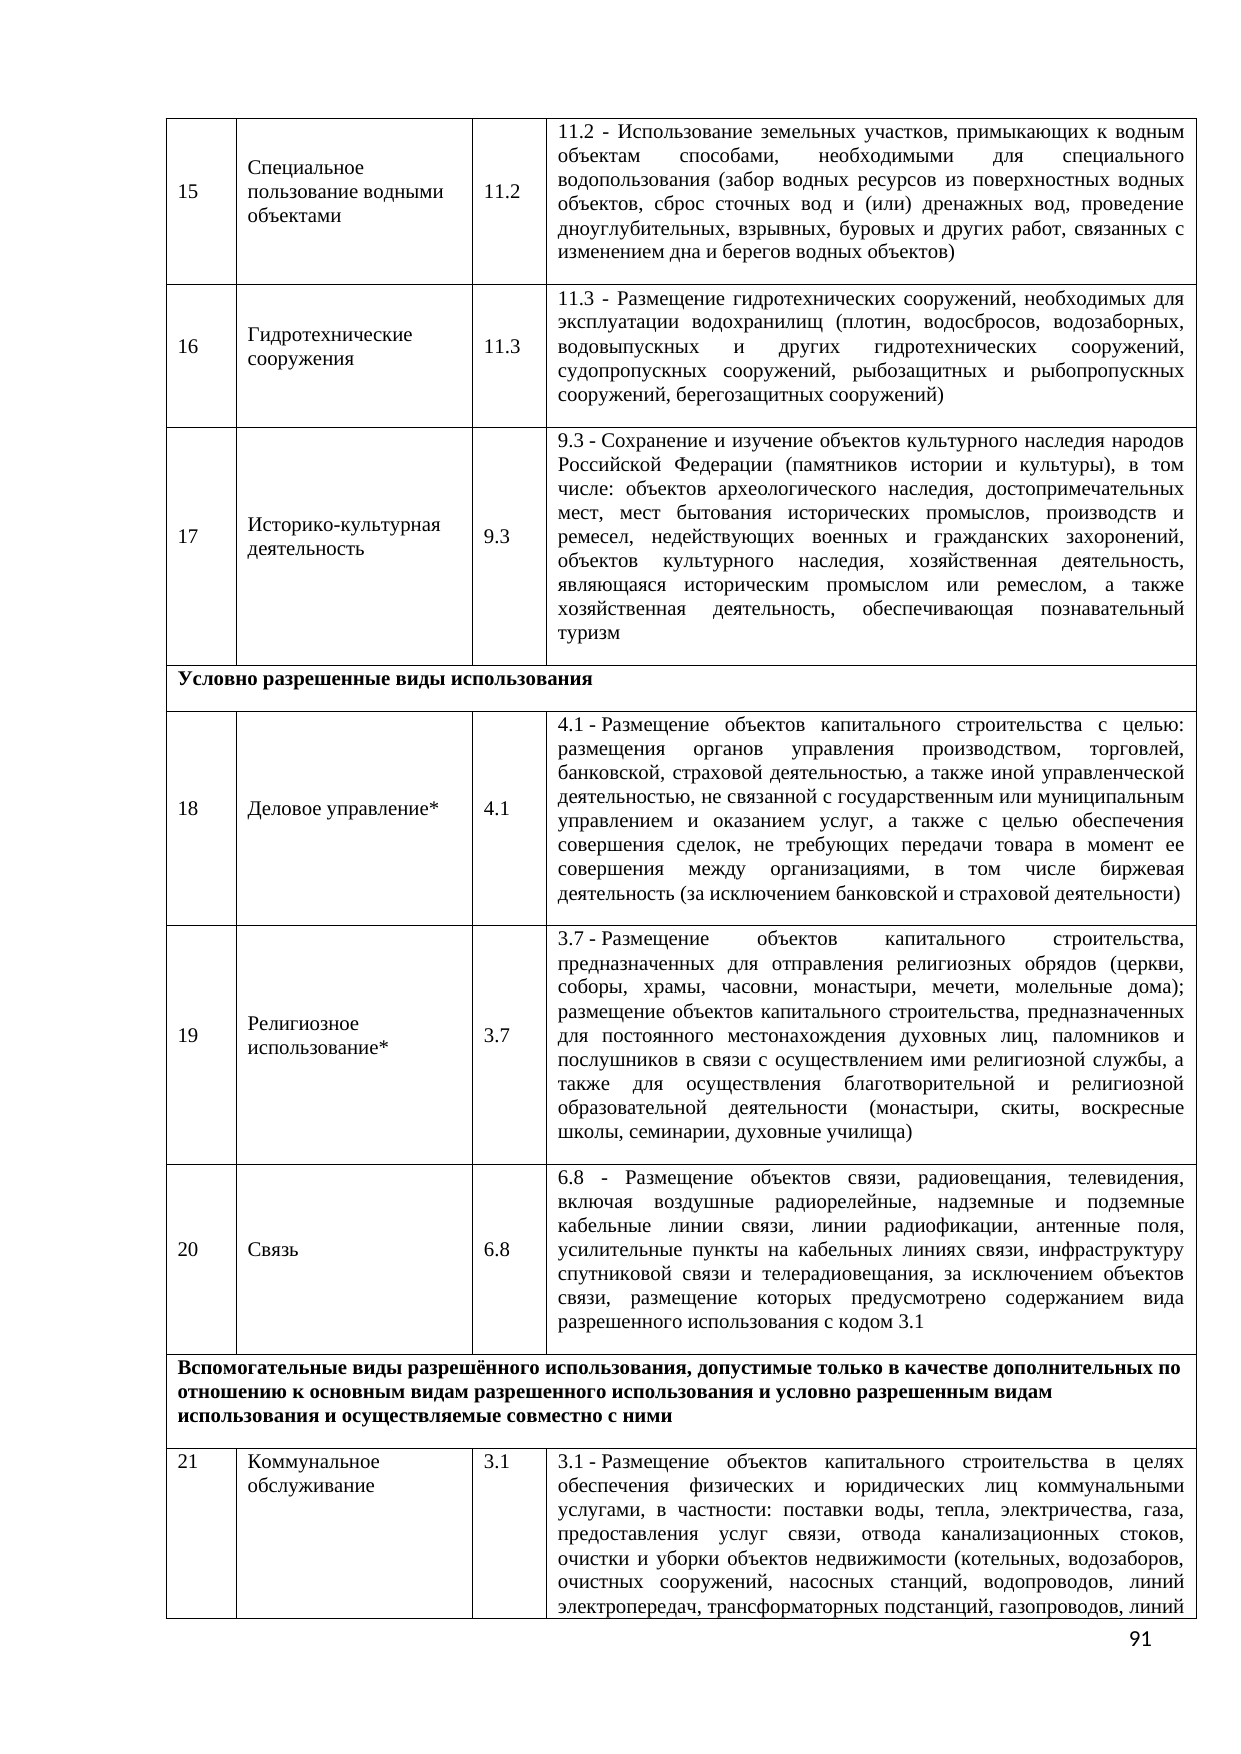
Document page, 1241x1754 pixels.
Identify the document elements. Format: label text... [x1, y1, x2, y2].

table_cell 6.8 - Размещение объектов связи, радиовещания, телевидения, включая воздушные радиорелейные, надземные и подземные кабельные линии связи, линии радиофикации, антенные поля, усилительные пункты на кабельных линиях связи, инфраструктуру спутниковой связи и телерадиовещания, за исключением объектов связи, размещение которых предусмотрено содержанием вида разрешенного использования с кодом 3.1 [547, 1165, 1196, 1354]
table_cell Условно разрешенные виды использования [167, 666, 1196, 711]
table_cell 9.3 - Сохранение и изучение объектов культурного наследия народов Российской Федерации (памятников истории и культуры), в том числе: объектов археологического наследия, достопримечательных мест, мест бытования исторических промыслов, производств и ремесел, недействующих военных и гражданских захоронений, объектов культурного наследия, хозяйственная деятельность, являющаяся историческим промыслом или ремеслом, а также хозяйственная деятельность, обеспечивающая познавательный туризм [547, 428, 1196, 665]
table_cell 6.8 [473, 1165, 546, 1354]
table_cell 11.2 [473, 119, 546, 284]
table_cell Деловое управление* [237, 712, 472, 925]
table_cell 3.7 [473, 926, 546, 1164]
table_cell 3.1 [473, 1449, 546, 1618]
table_cell Специальное пользование водными объектами [237, 119, 472, 284]
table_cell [237, 1449, 472, 1618]
table_cell 21 [167, 1449, 236, 1618]
table_cell 9.3 [473, 428, 546, 665]
table_cell 11.3 [473, 285, 546, 427]
table_cell 18 [167, 712, 236, 925]
table_cell 4.1 - Размещение объектов капитального строительства с целью: размещения органов управления производством, торговлей, банковской, страховой деятельностью, а также иной управленческой деятельностью, не связанной с государственным или муниципальным управлением и оказанием услуг, а также с целью обеспечения совершения сделок, не требующих передачи товара в момент ее совершения между организациями, в том числе биржевая деятельность (за исключением банковской и страховой деятельности) [547, 712, 1196, 925]
table_cell 3.7 - Размещение объектов капитального строительства, предназначенных для отправления религиозных обрядов (церкви, соборы, храмы, часовни, монастыри, мечети, молельные дома); размещение объектов капитального строительства, предназначенных для постоянного местонахождения духовных лиц, паломников и послушников в связи с осуществлением ими религиозной службы, а также для осуществления благотворительной и религиозной образовательной деятельности (монастыри, скиты, воскресные школы, семинарии, духовные училища) [547, 926, 1196, 1164]
table_cell 17 [167, 428, 236, 665]
table_cell Вспомогательные виды разрешённого использования, допустимые только в качестве дополнительных по отношению к основным видам разрешенного использования и условно разрешенным видам использования и осуществляемые совместно с ними [167, 1355, 1196, 1448]
table_cell Историко-культурная деятельность [237, 428, 472, 665]
table_cell 15 [167, 119, 236, 284]
table_cell Религиозное использование* [237, 926, 472, 1164]
table_cell Связь [237, 1165, 472, 1354]
table_cell 20 [167, 1165, 236, 1354]
table_cell 16 [167, 285, 236, 427]
table_cell 19 [167, 926, 236, 1164]
table_cell 4.1 [473, 712, 546, 925]
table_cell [547, 1449, 1196, 1618]
table_cell Гидротехнические сооружения [237, 285, 472, 427]
table_cell 11.3 - Размещение гидротехнических сооружений, необходимых для эксплуатации водохранилищ (плотин, водосбросов, водозаборных, водовыпускных и других гидротехнических сооружений, судопропускных сооружений, рыбозащитных и рыбопропускных сооружений, берегозащитных сооружений) [547, 285, 1196, 427]
table_cell 11.2 - Использование земельных участков, примыкающих к водным объектам способами, необходимыми для специального водопользования (забор водных ресурсов из поверхностных водных объектов, сброс сточных вод и (или) дренажных вод, проведение дноуглубительных, взрывных, буровых и других работ, связанных с изменением дна и берегов водных объектов) [547, 119, 1196, 284]
